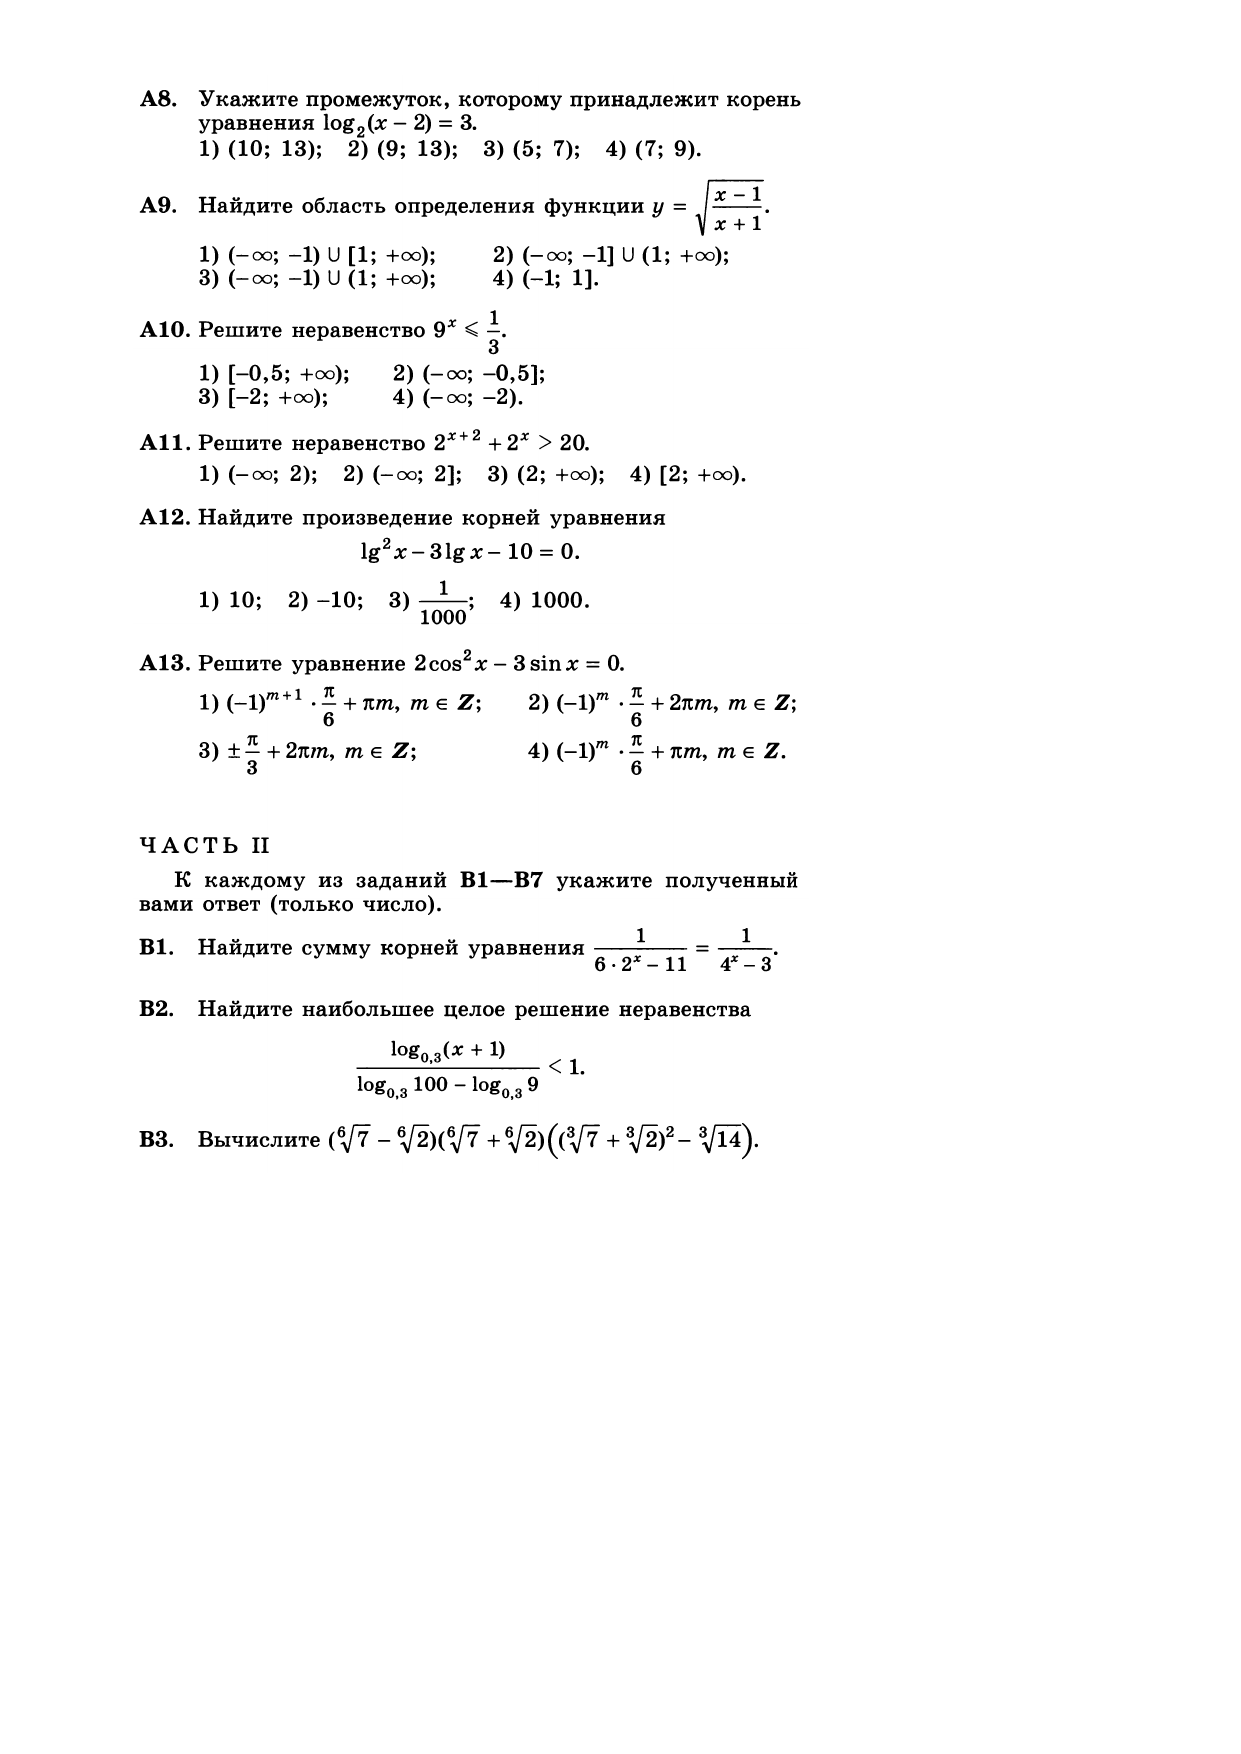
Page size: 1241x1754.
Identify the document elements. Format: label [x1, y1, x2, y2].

picture [132, 75, 809, 1173]
